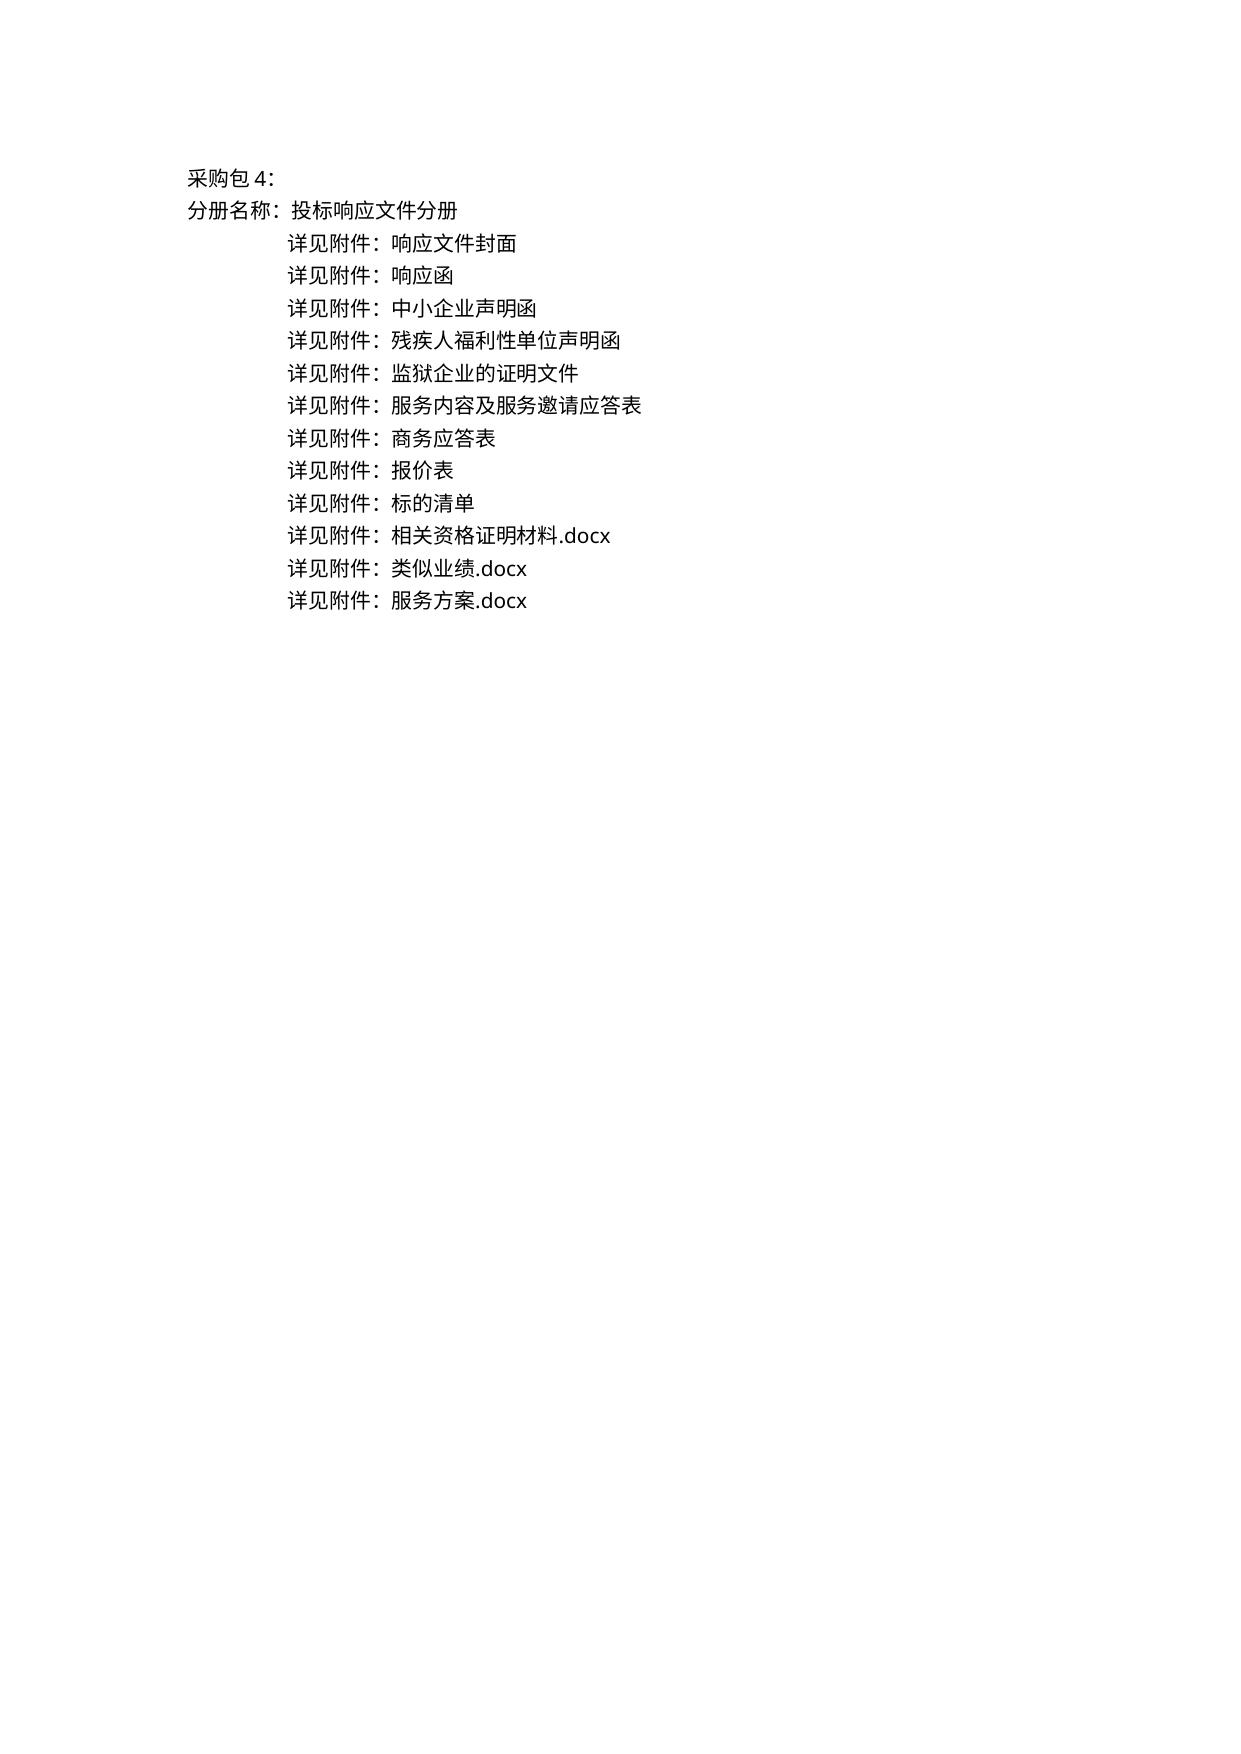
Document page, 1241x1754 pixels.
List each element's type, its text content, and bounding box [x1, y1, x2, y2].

text 详见附件：相关资格证明材料.docx [187, 519, 1053, 552]
text 分册名称：投标响应文件分册 [187, 194, 1053, 227]
text 详见附件：中小企业声明函 [187, 292, 1053, 324]
text 详见附件：响应文件封面 [187, 227, 1053, 259]
text 详见附件：服务方案.docx [187, 584, 1053, 617]
text 详见附件：服务内容及服务邀请应答表 [187, 389, 1053, 422]
text 采购包4： [187, 162, 1053, 194]
text 详见附件：商务应答表 [187, 422, 1053, 454]
text 详见附件：监狱企业的证明文件 [187, 357, 1053, 389]
text 详见附件：残疾人福利性单位声明函 [187, 324, 1053, 357]
text 详见附件：类似业绩.docx [187, 552, 1053, 584]
text 详见附件：响应函 [187, 259, 1053, 292]
text 详见附件：标的清单 [187, 487, 1053, 519]
text 详见附件：报价表 [187, 454, 1053, 487]
